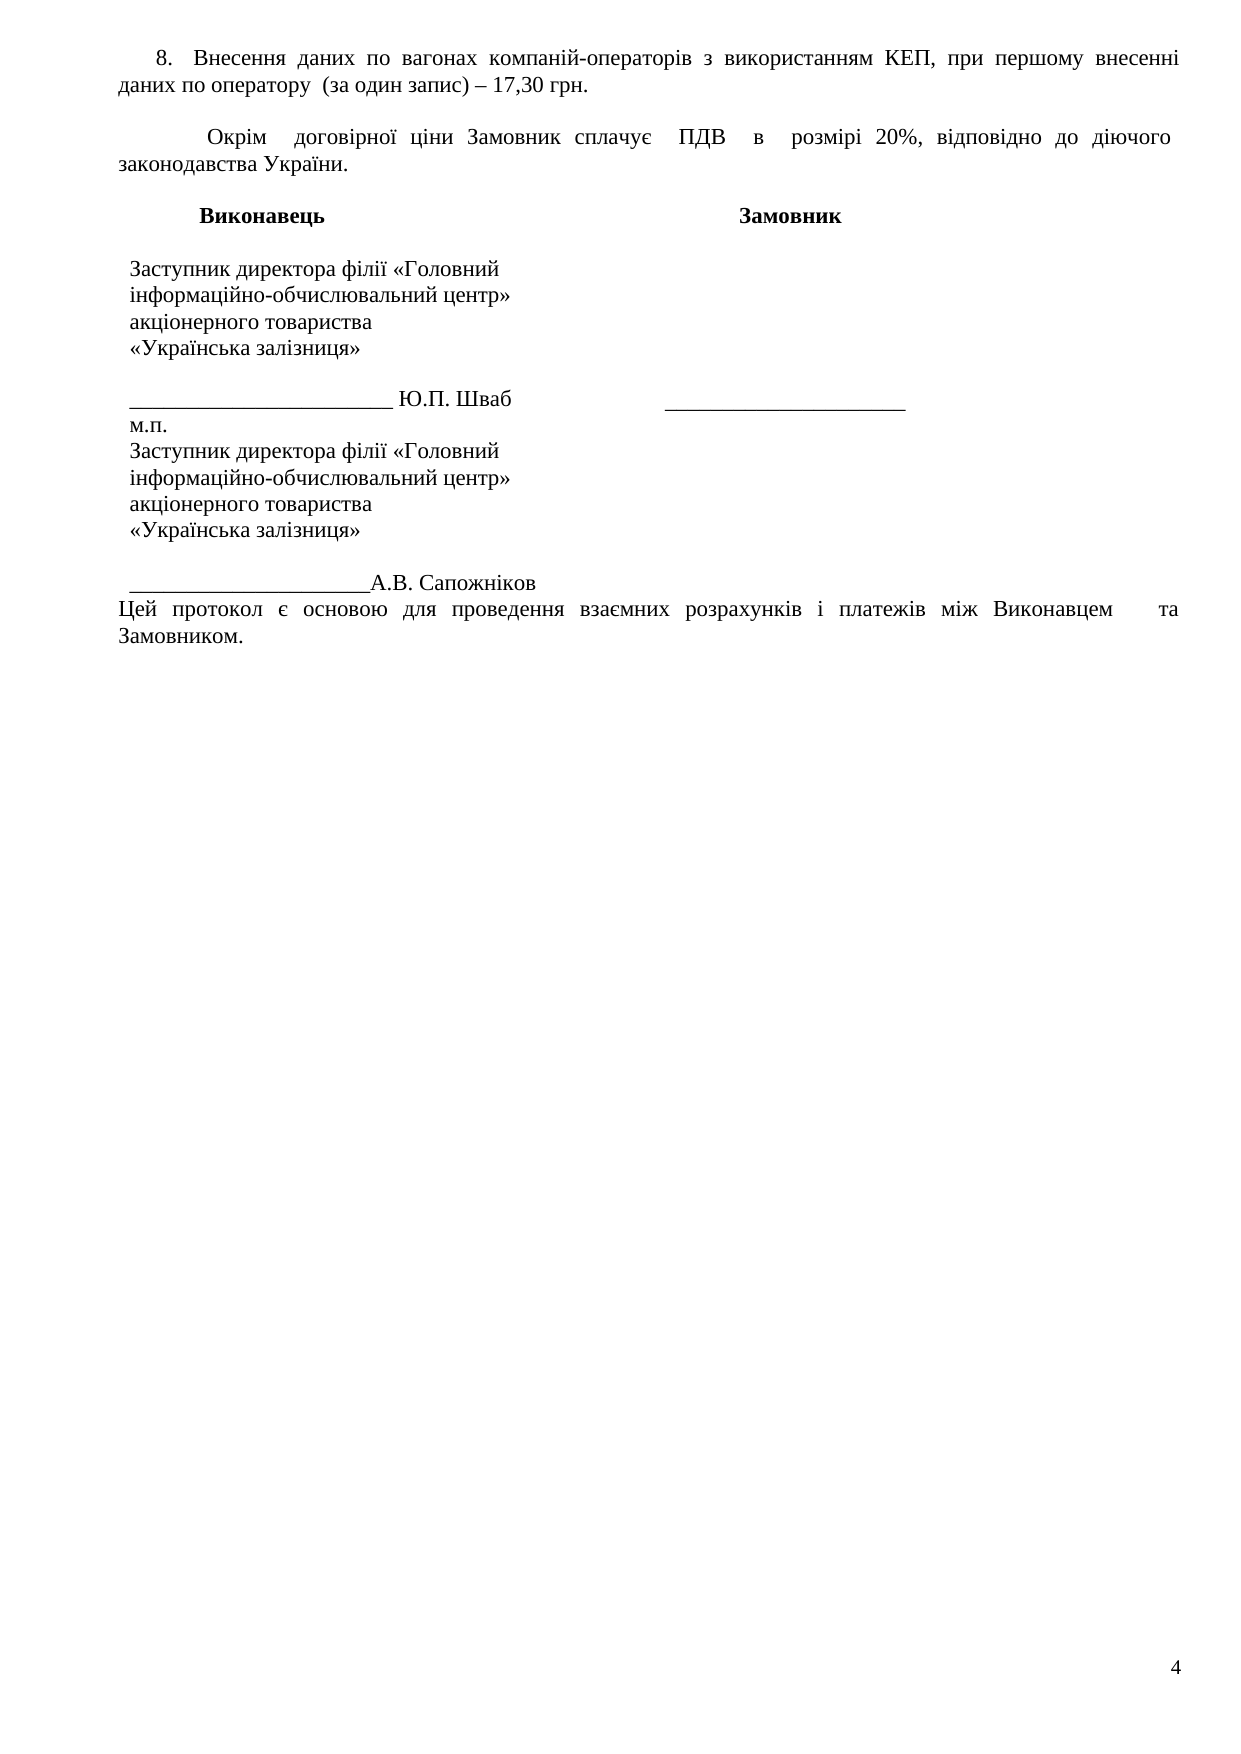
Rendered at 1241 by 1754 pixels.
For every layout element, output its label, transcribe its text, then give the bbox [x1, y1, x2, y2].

table_header Замовник _____________________ [654, 203, 1189, 596]
text Цей протокол є основою для проведення взаємних розрахунків і платежів між Виконавцем та Замовником. [118, 596, 1181, 648]
list Внесення даних по вагонах компаній-операторів з використанням КЕП, при першому внесенні даних по оператору (за один запис) – 17,30 грн. [118, 44, 1181, 97]
table_header Виконавець Заступник директора філії «Головний інформаційно-обчислювальний центр» акціонерного товариства «Українська залізниця» _______________________ Ю.П. Шваб м.п. Заступник директора філії «Головний інформаційно-обчислювальний центр» акціонерного товариства «Українська залізниця» _____________________А.В. Сапожніков [118, 203, 653, 596]
text Окрім договірної ціни Замовник сплачує ПДВ в розмірі 20%, відповідно до діючого законодавства України. [118, 123, 1172, 176]
